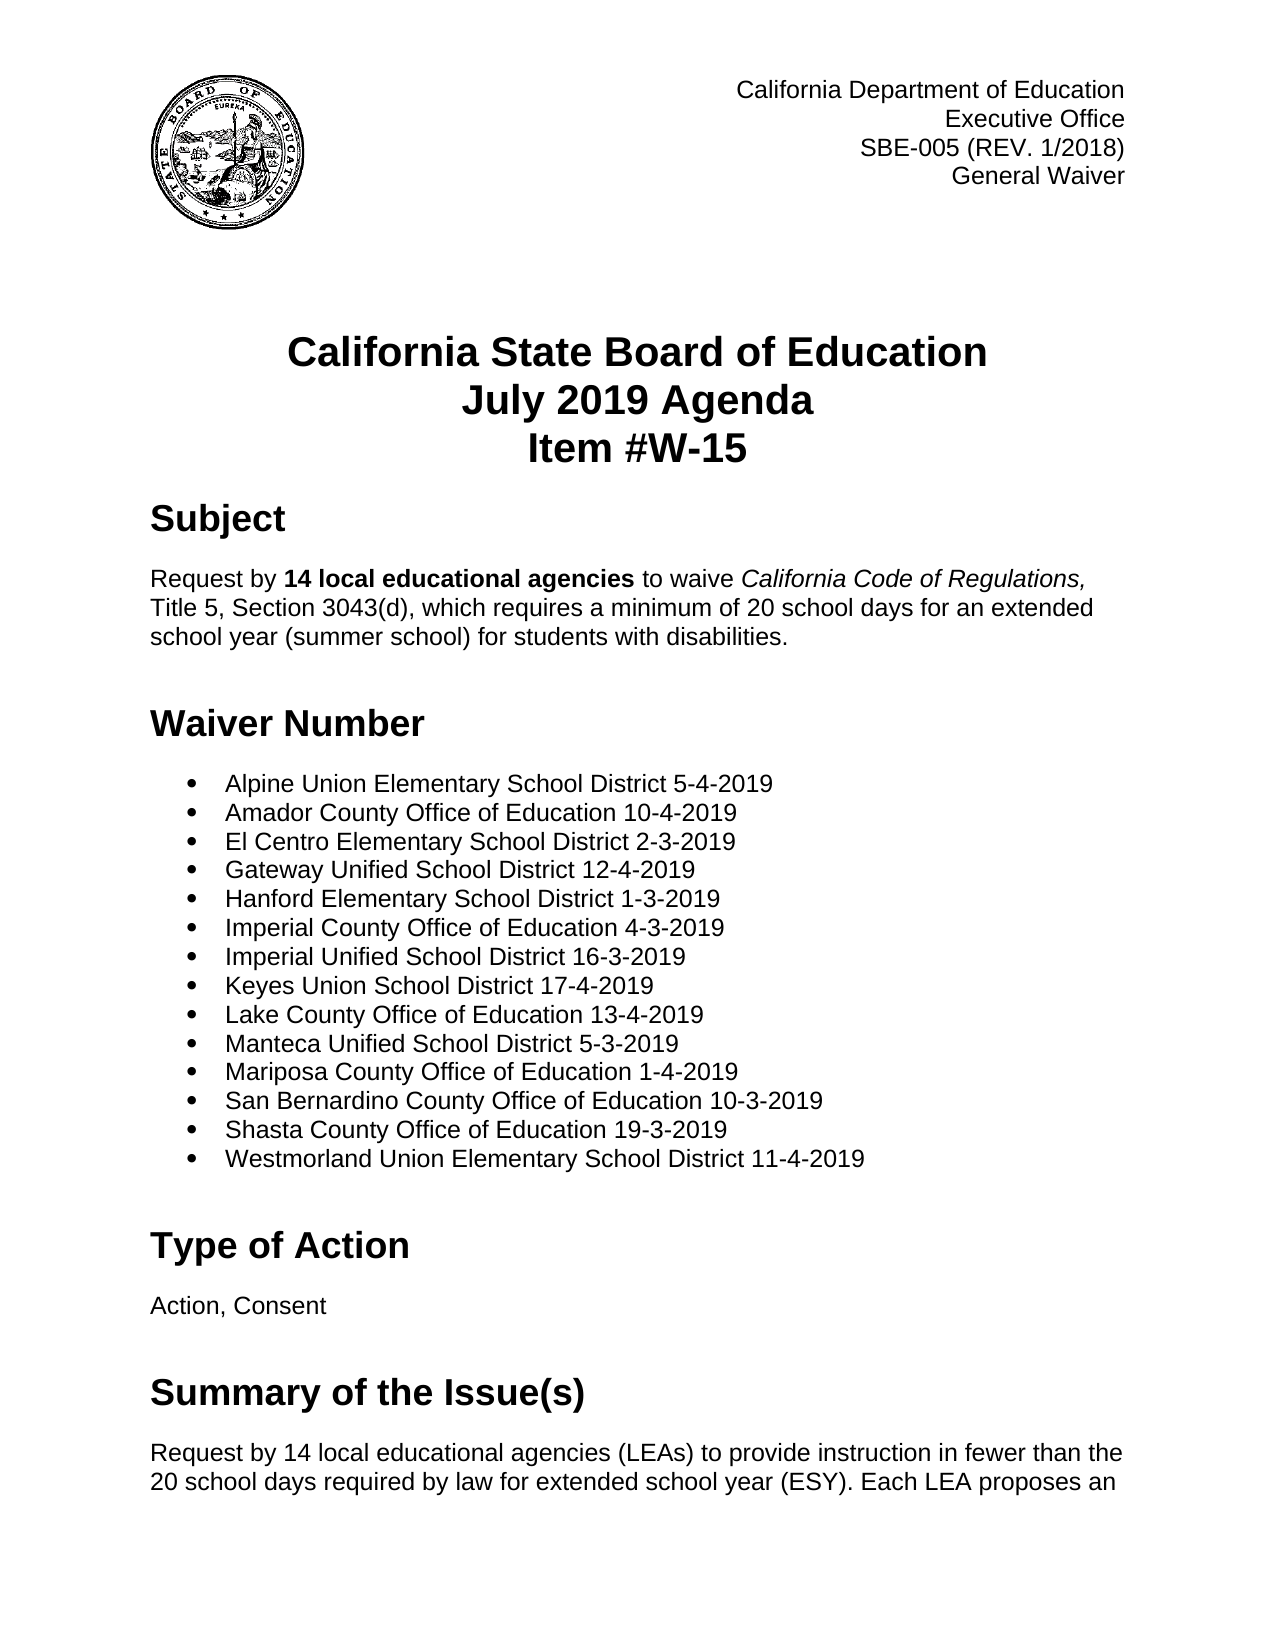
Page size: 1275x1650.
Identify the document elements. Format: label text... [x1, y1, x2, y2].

list Westmorland Union Elementary School District 11-4-2019 [187, 1144, 1125, 1173]
list Gateway Unified School District 12-4-2019 [187, 855, 1125, 884]
subtitle California State Board of Education July 2019 Agenda Item #W-15 [150, 328, 1125, 471]
text General Waiver [675, 161, 1125, 190]
subtitle Subject [150, 496, 1125, 539]
text Action, Consent [150, 1291, 1125, 1320]
list Shasta County Office of Education 19-3-2019 [187, 1115, 1125, 1144]
text Executive Office [675, 104, 1125, 132]
list Imperial County Office of Education 4-3-2019 [187, 913, 1125, 942]
list Amador County Office of Education 10-4-2019 [187, 798, 1125, 827]
list San Bernardino County Office of Education 10-3-2019 [187, 1086, 1125, 1115]
subtitle Summary of the Issue(s) [150, 1370, 1125, 1413]
list Alpine Union Elementary School District 5-4-2019 [187, 769, 1125, 798]
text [150, 1438, 1125, 1495]
list Imperial Unified School District 16-3-2019 [187, 942, 1125, 971]
list Lake County Office of Education 13-4-2019 [187, 1000, 1125, 1028]
list Manteca Unified School District 5-3-2019 [187, 1028, 1125, 1057]
subtitle Waiver Number [150, 701, 1125, 744]
list El Centro Elementary School District 2-3-2019 [187, 827, 1125, 855]
picture [150, 75, 305, 230]
text Request by 14 local educational agencies to waive California Code of Regulations, Title 5, Section 3043(d), which requires a minimum of 20 school days for an extended school year (summer school) for students with disabilities. [150, 564, 1125, 651]
list Keyes Union School District 17-4-2019 [187, 971, 1125, 1000]
list Mariposa County Office of Education 1-4-2019 [187, 1057, 1125, 1086]
text California Department of Education [675, 75, 1125, 104]
list Hanford Elementary School District 1-3-2019 [187, 884, 1125, 913]
subtitle Type of Action [150, 1223, 1125, 1266]
text SBE-005 (REV. 1/2018) [675, 132, 1125, 161]
